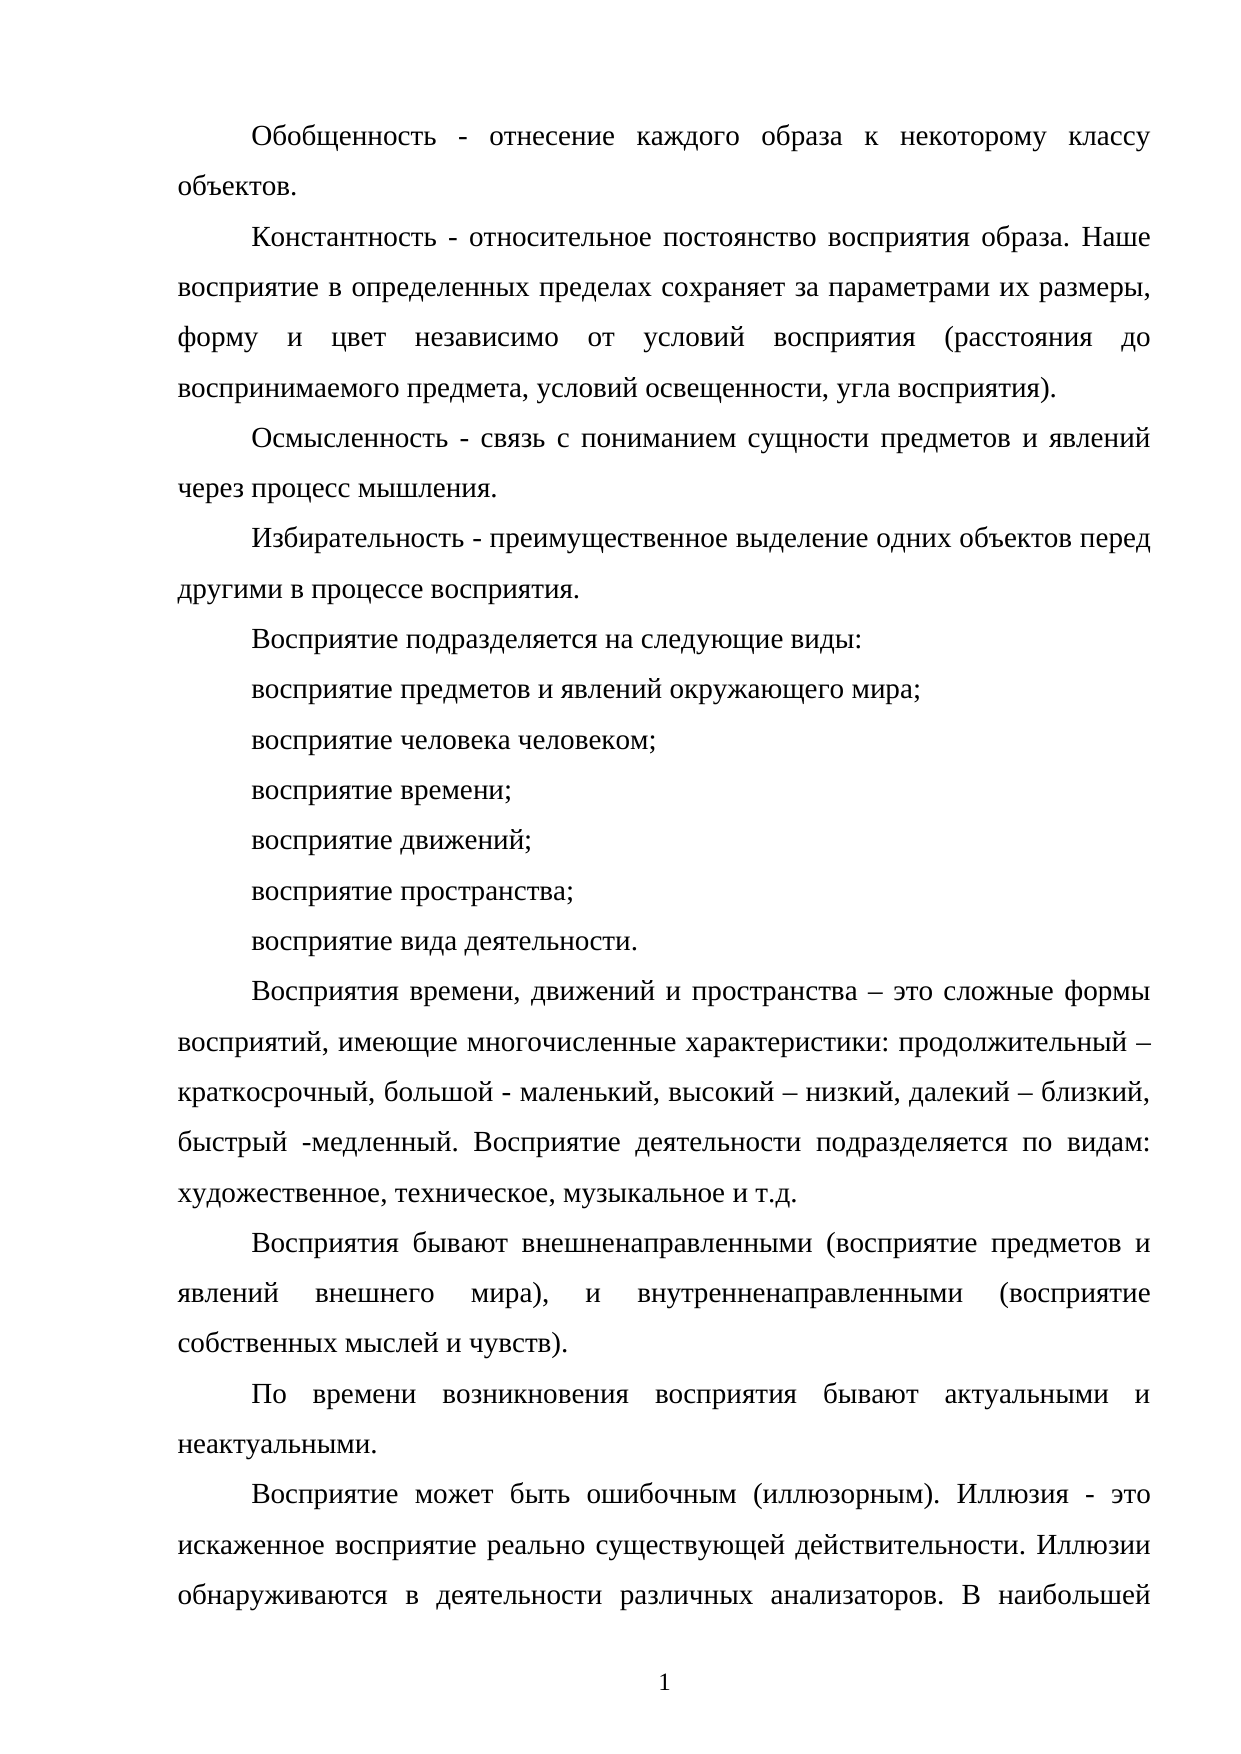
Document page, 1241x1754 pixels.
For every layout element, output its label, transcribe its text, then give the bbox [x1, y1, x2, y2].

text По времени возникновения восприятия бывают актуальными и неактуальными. [177, 1376, 1152, 1460]
text восприятие человека человеком; [177, 722, 1152, 755]
text восприятие предметов и явлений окружающего мира; [177, 672, 1152, 705]
text восприятие движений; [177, 822, 1152, 856]
text Восприятия бывают внешненаправленными (восприятие предметов и явлений внешнего мира), и внутренненаправленными (восприятие собственных мыслей и чувств). [177, 1225, 1152, 1359]
text Обобщенность - отнесение каждого образа к некоторому классу объектов. [177, 118, 1152, 202]
text Осмысленность - связь с пониманием сущности предметов и явлений через процесс мышления. [177, 420, 1152, 504]
text восприятие пространства; [177, 873, 1152, 906]
text Восприятие подразделяется на следующие виды: [177, 621, 1152, 655]
text восприятие времени; [177, 772, 1152, 806]
text Восприятия времени, движений и пространства – это сложные формы восприятий, имеющие многочисленные характеристики: продолжительный – краткосрочный, большой - маленький, высокий – низкий, далекий – близкий, быстрый -медленный. Восприятие деятельности подразделяется по видам: художественное, техническое, музыкальное и т.д. [177, 973, 1152, 1208]
text восприятие вида деятельности. [177, 923, 1152, 957]
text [177, 1477, 1152, 1611]
text Константность - относительное постоянство восприятия образа. Наше восприятие в определенных пределах сохраняет за параметрами их размеры, форму и цвет независимо от условий восприятия (расстояния до воспринимаемого предмета, условий освещенности, угла восприятия). [177, 219, 1152, 403]
text Избирательность - преимущественное выделение одних объектов перед другими в процессе восприятия. [177, 521, 1152, 604]
